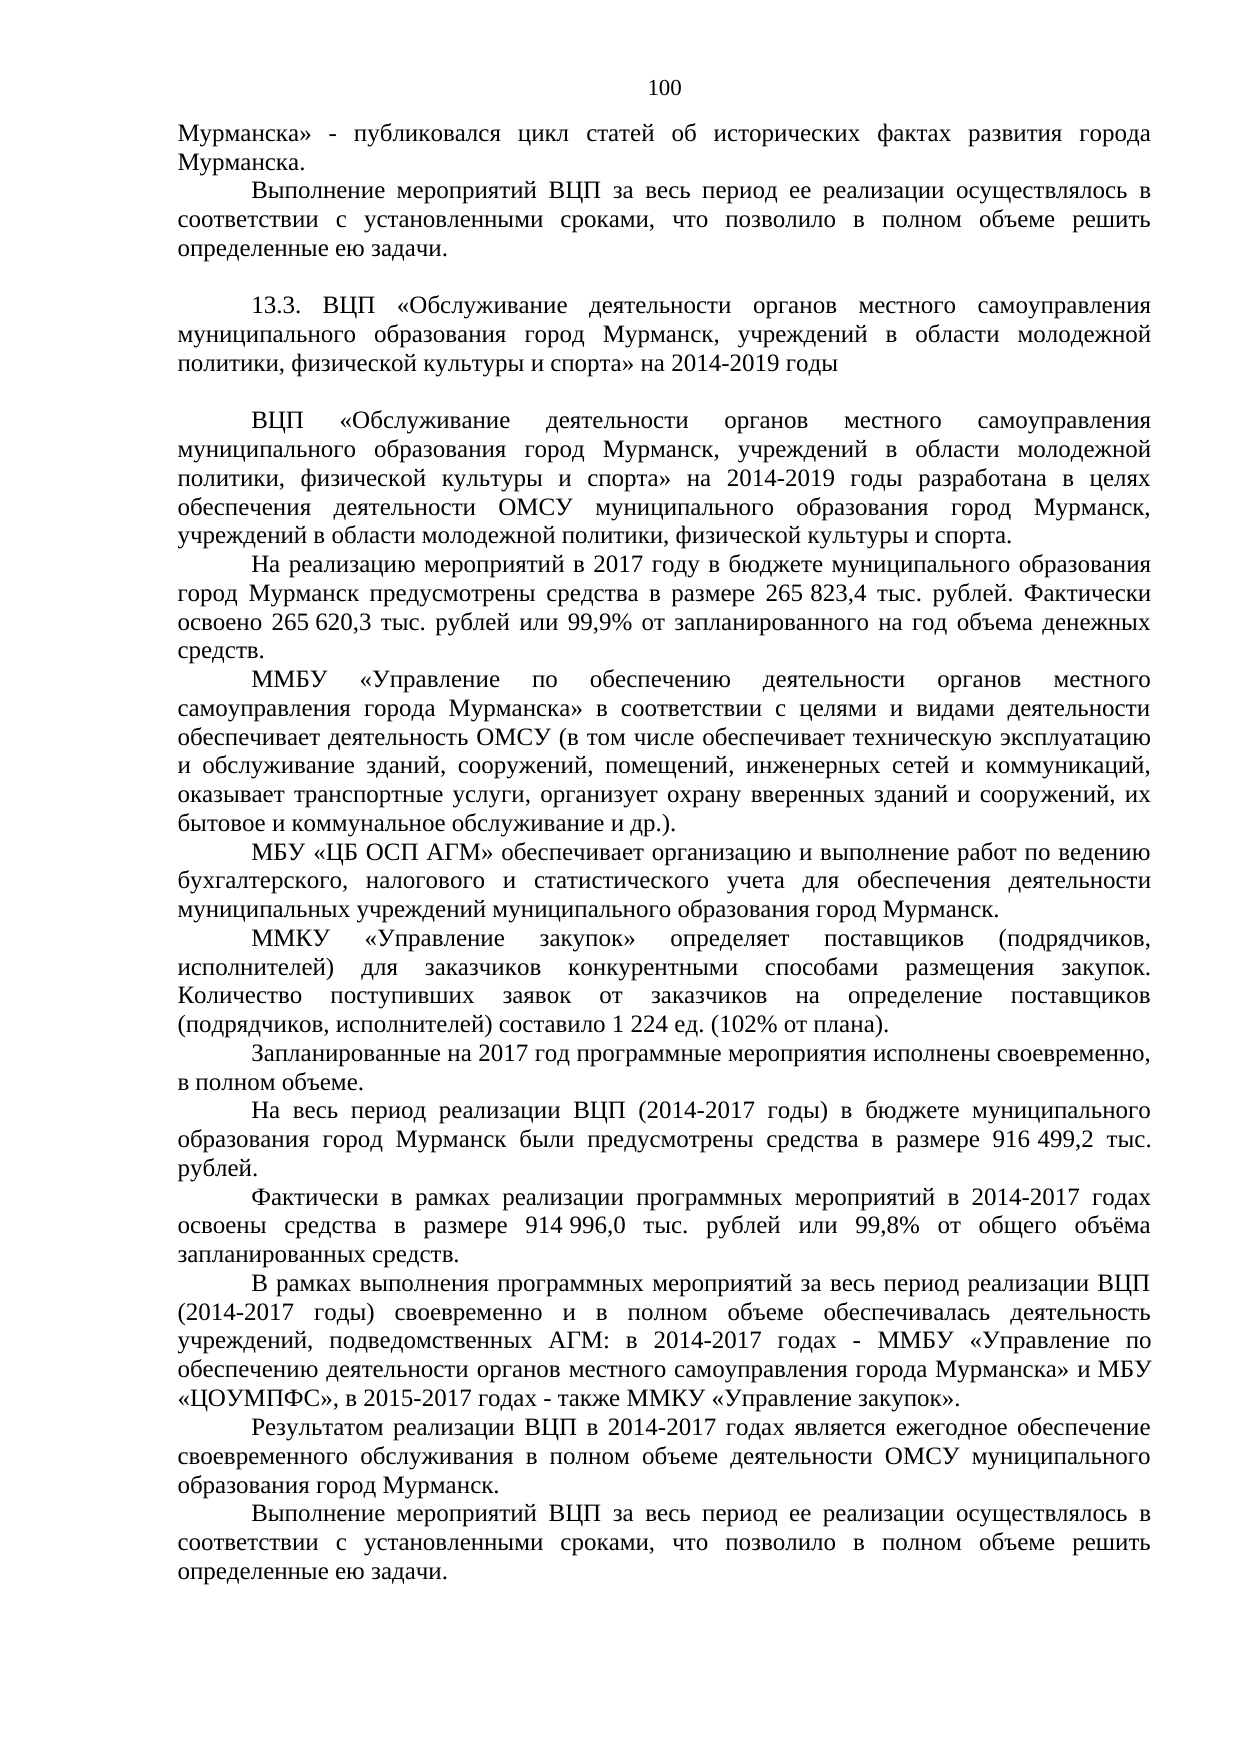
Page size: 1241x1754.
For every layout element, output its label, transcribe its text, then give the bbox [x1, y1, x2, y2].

text Выполнение мероприятий ВЦП за весь период ее реализации осуществлялось в соответствии с установленными сроками, что позволило в полном объеме решить определенные ею задачи. [177, 176, 1152, 262]
text ВЦП «Обслуживание деятельности органов местного самоуправления муниципального образования город Мурманск, учреждений в области молодежной политики, физической культуры и спорта» на 2014-2019 годы разработана в целях обеспечения деятельности ОМСУ муниципального образования город Мурманск, учреждений в области молодежной политики, физической культуры и спорта. [177, 406, 1152, 549]
text ММКУ «Управление закупок» определяет поставщиков (подрядчиков, исполнителей) для заказчиков конкурентными способами размещения закупок. Количество поступивших заявок от заказчиков на определение поставщиков (подрядчиков, исполнителей) составило 1 224 ед. (102% от плана). [177, 923, 1152, 1038]
text На весь период реализации ВЦП (2014-2017 годы) в бюджете муниципального образования город Мурманск были предусмотрены средства в размере 916 499,2 тыс. рублей. [177, 1096, 1152, 1182]
text Результатом реализации ВЦП в 2014-2017 годах является ежегодное обеспечение своевременного обслуживания в полном объеме деятельности ОМСУ муниципального образования город Мурманск. [177, 1412, 1152, 1498]
text 13.3. ВЦП «Обслуживание деятельности органов местного самоуправления муниципального образования город Мурманск, учреждений в области молодежной политики, физической культуры и спорта» на 2014-2019 годы [177, 291, 1152, 377]
text Выполнение мероприятий ВЦП за весь период ее реализации осуществлялось в соответствии с установленными сроками, что позволило в полном объеме решить определенные ею задачи. [177, 1498, 1152, 1585]
text В рамках выполнения программных мероприятий за весь период реализации ВЦП (2014-2017 годы) своевременно и в полном объеме обеспечивалась деятельность учреждений, подведомственных АГМ: в 2014-2017 годах - ММБУ «Управление по обеспечению деятельности органов местного самоуправления города Мурманска» и МБУ «ЦОУМПФС», в 2015-2017 годах - также ММКУ «Управление закупок». [177, 1268, 1152, 1412]
text На реализацию мероприятий в 2017 году в бюджете муниципального образования город Мурманск предусмотрены средства в размере 265 823,4 тыс. рублей. Фактически освоено 265 620,3 тыс. рублей или 99,9% от запланированного на год объема денежных средств. [177, 549, 1152, 664]
text ММБУ «Управление по обеспечению деятельности органов местного самоуправления города Мурманска» в соответствии с целями и видами деятельности обеспечивает деятельность ОМСУ (в том числе обеспечивает техническую эксплуатацию и обслуживание зданий, сооружений, помещений, инженерных сетей и коммуникаций, оказывает транспортные услуги, организует охрану вверенных зданий и сооружений, их бытовое и коммунальное обслуживание и др.). [177, 664, 1152, 837]
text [177, 118, 1152, 176]
text МБУ «ЦБ ОСП АГМ» обеспечивает организацию и выполнение работ по ведению бухгалтерского, налогового и статистического учета для обеспечения деятельности муниципальных учреждений муниципального образования город Мурманск. [177, 837, 1152, 923]
text Фактически в рамках реализации программных мероприятий в 2014-2017 годах освоены средства в размере 914 996,0 тыс. рублей или 99,8% от общего объёма запланированных средств. [177, 1182, 1152, 1268]
text Запланированные на 2017 год программные мероприятия исполнены своевременно, в полном объеме. [177, 1038, 1152, 1096]
